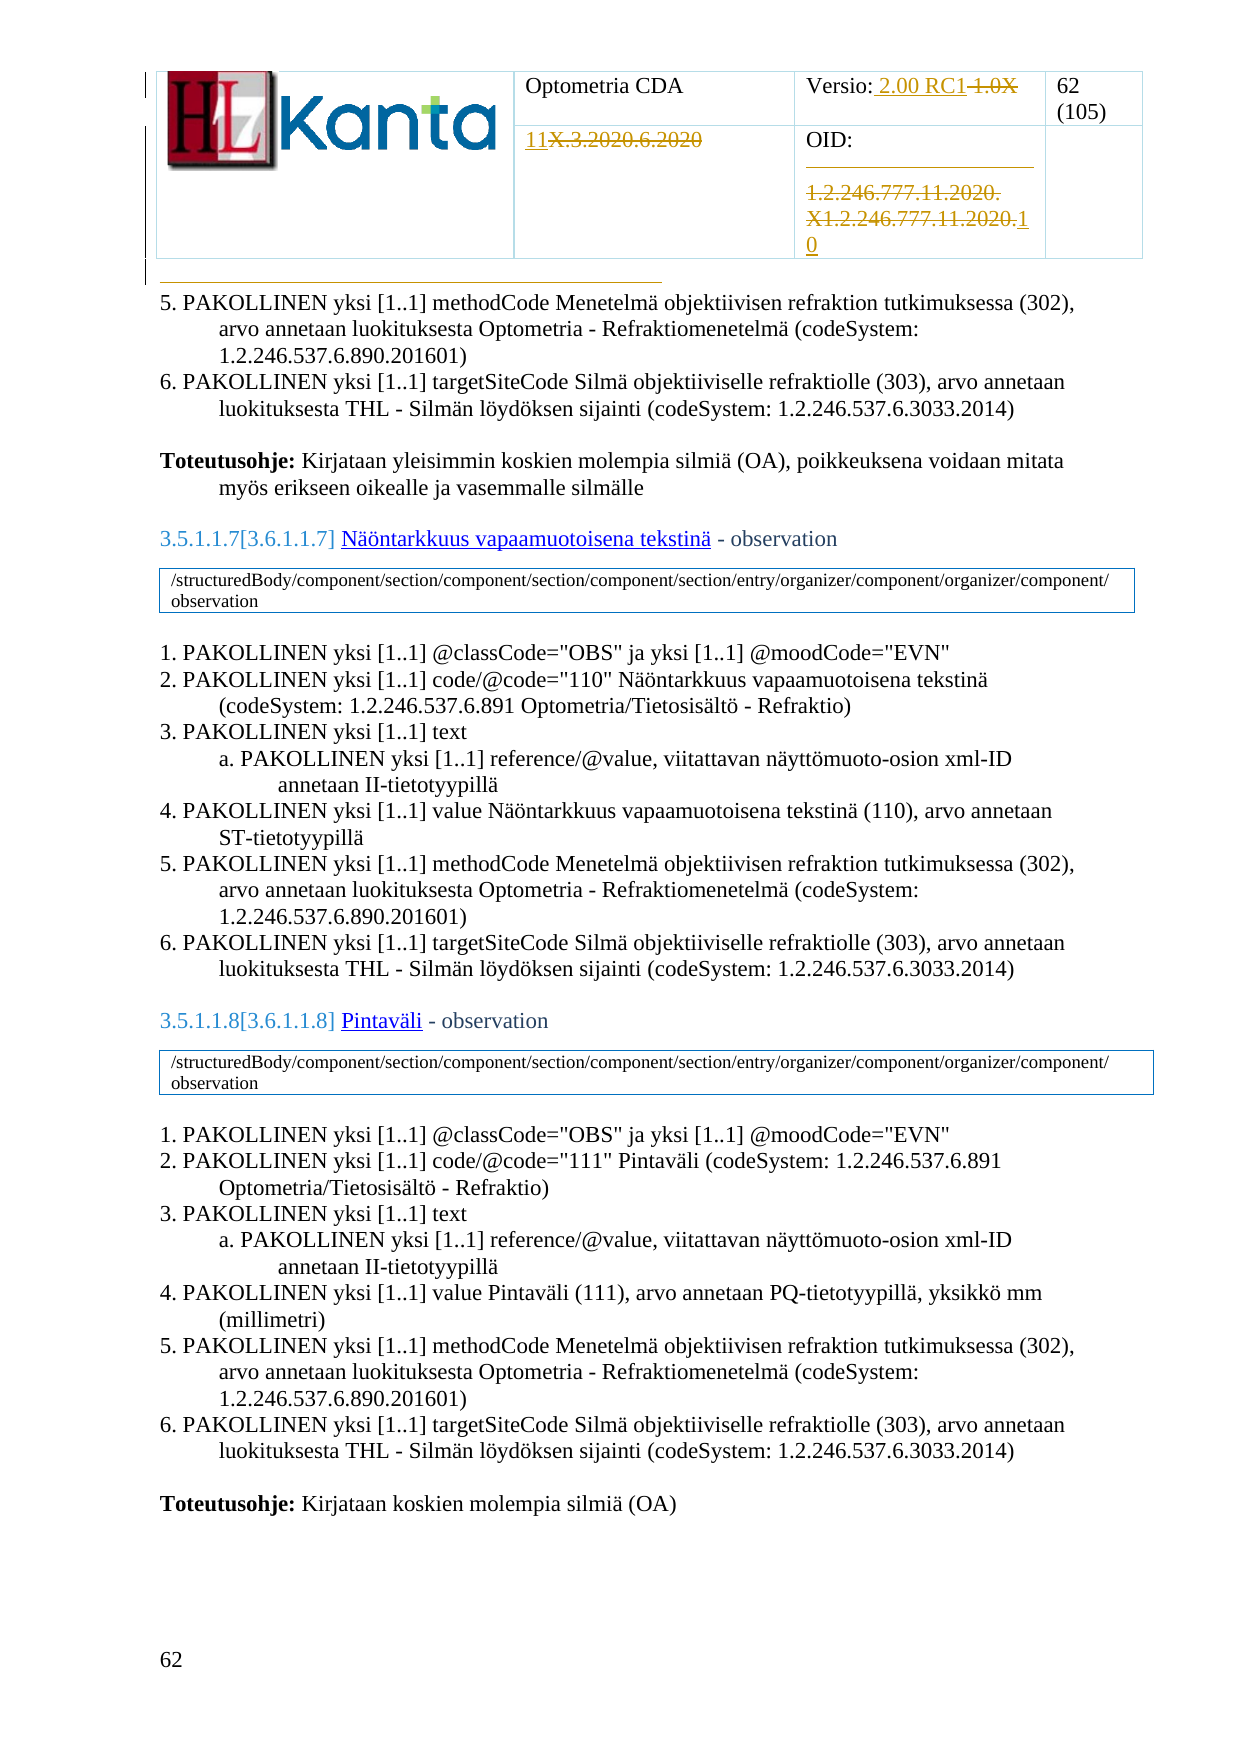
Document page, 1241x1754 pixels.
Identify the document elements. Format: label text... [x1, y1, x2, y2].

text 1. PAKOLLINEN yksi [1..1] @classCode="OBS" ja yksi [1..1] @moodCode="EVN" [159, 1121, 1081, 1147]
text 4. PAKOLLINEN yksi [1..1] value Pintaväli (111), arvo annetaan PQ-tietotyypillä, yksikkö mm (millimetri) [159, 1279, 1081, 1332]
picture [281, 96, 496, 150]
text 5. PAKOLLINEN yksi [1..1] methodCode Menetelmä objektiivisen refraktion tutkimuksessa (302), arvo annetaan luokituksesta Optometria - Refraktiomenetelmä (codeSystem: 1.2.246.537.6.890.201601) [159, 850, 1081, 929]
text 3. PAKOLLINEN yksi [1..1] text [159, 1200, 1081, 1227]
text a. PAKOLLINEN yksi [1..1] reference/@value, viitattavan näyttömuoto-osion xml-ID annetaan II-tietotyypillä [218, 745, 1081, 797]
text a. PAKOLLINEN yksi [1..1] reference/@value, viitattavan näyttömuoto-osion xml-ID annetaan II-tietotyypillä [218, 1227, 1081, 1279]
subtitle Pintaväli - observation [159, 1007, 1081, 1033]
text 6. PAKOLLINEN yksi [1..1] targetSiteCode Silmä objektiiviselle refraktiolle (303), arvo annetaan luokituksesta THL - Silmän löydöksen sijainti (codeSystem: 1.2.246.537.6.3033.2014) [159, 1411, 1081, 1464]
text 2. PAKOLLINEN yksi [1..1] code/@code="111" Pintaväli (codeSystem: 1.2.246.537.6.891 Optometria/Tietosisältö - Refraktio) [159, 1147, 1081, 1200]
text 6. PAKOLLINEN yksi [1..1] targetSiteCode Silmä objektiiviselle refraktiolle (303), arvo annetaan luokituksesta THL - Silmän löydöksen sijainti (codeSystem: 1.2.246.537.6.3033.2014) [159, 929, 1081, 982]
table_header /structuredBody/component/section/component/section/component/section/entry/organizer/component/organizer/component/observation [160, 1051, 1153, 1094]
text 2. PAKOLLINEN yksi [1..1] code/@code="110" Näöntarkkuus vapaamuotoisena tekstinä (codeSystem: 1.2.246.537.6.891 Optometria/Tietosisältö - Refraktio) [159, 666, 1081, 718]
text Toteutusohje: Kirjataan yleisimmin koskien molempia silmiä (OA), poikkeuksena voidaan mitata myös erikseen oikealle ja vasemmalle silmälle [159, 447, 1081, 500]
text 3. PAKOLLINEN yksi [1..1] text [159, 718, 1081, 745]
text 5. PAKOLLINEN yksi [1..1] methodCode Menetelmä objektiivisen refraktion tutkimuksessa (302), arvo annetaan luokituksesta Optometria - Refraktiomenetelmä (codeSystem: 1.2.246.537.6.890.201601) [159, 1332, 1081, 1411]
text 6. PAKOLLINEN yksi [1..1] targetSiteCode Silmä objektiiviselle refraktiolle (303), arvo annetaan luokituksesta THL - Silmän löydöksen sijainti (codeSystem: 1.2.246.537.6.3033.2014) [159, 368, 1081, 421]
text Toteutusohje: Kirjataan koskien molempia silmiä (OA) [159, 1490, 1081, 1516]
text 1. PAKOLLINEN yksi [1..1] @classCode="OBS" ja yksi [1..1] @moodCode="EVN" [159, 639, 1081, 666]
text 5. PAKOLLINEN yksi [1..1] methodCode Menetelmä objektiivisen refraktion tutkimuksessa (302), arvo annetaan luokituksesta Optometria - Refraktiomenetelmä (codeSystem: 1.2.246.537.6.890.201601) [159, 289, 1081, 368]
table_header /structuredBody/component/section/component/section/component/section/entry/organizer/component/organizer/component/observation [160, 569, 1134, 612]
picture [167, 71, 279, 171]
text 4. PAKOLLINEN yksi [1..1] value Näöntarkkuus vapaamuotoisena tekstinä (110), arvo annetaan ST-tietotyypillä [159, 797, 1081, 850]
subtitle Näöntarkkuus vapaamuotoisena tekstinä - observation [159, 525, 1081, 551]
